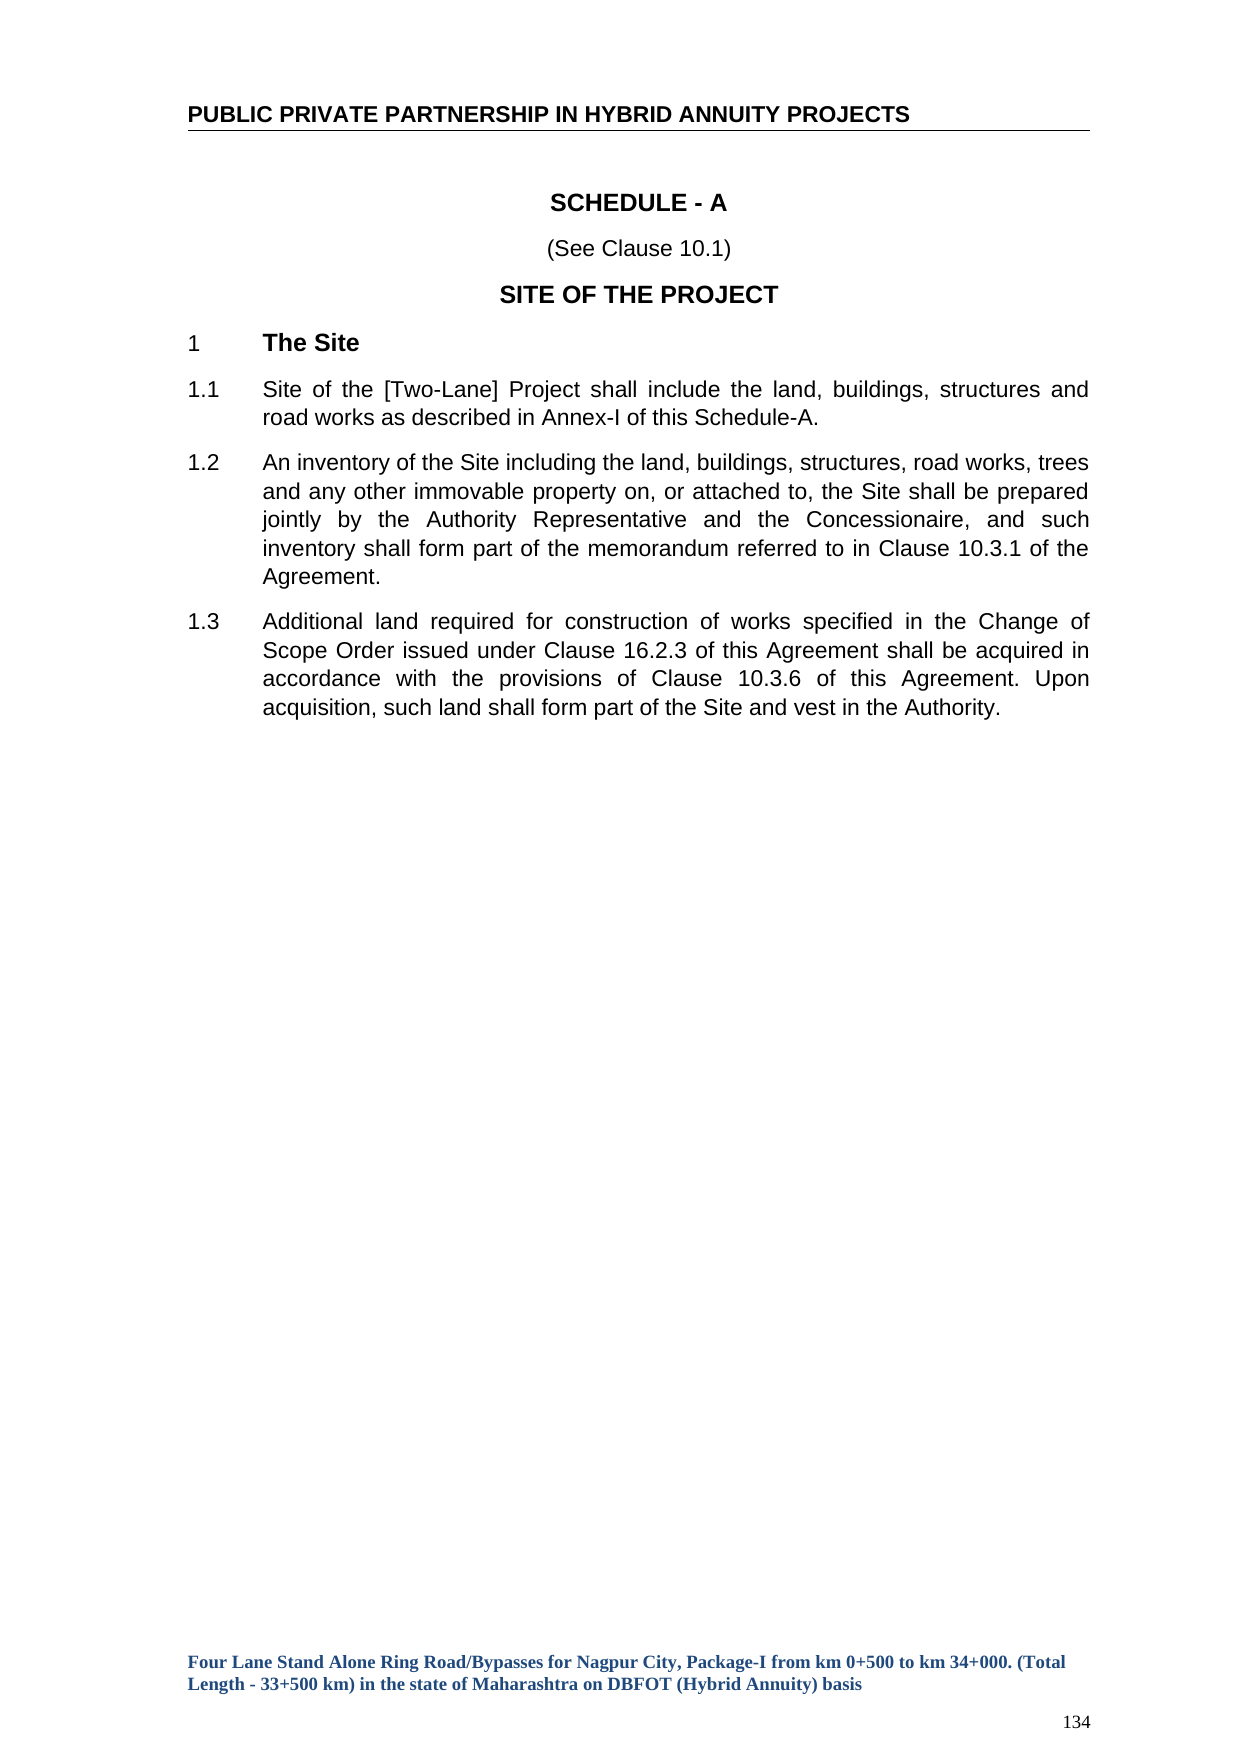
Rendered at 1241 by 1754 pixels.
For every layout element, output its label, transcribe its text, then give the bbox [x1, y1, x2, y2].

text 1 The Site [187, 328, 1090, 357]
text 1.2 An inventory of the Site including the land, buildings, structures, road works, trees and any other immovable property on, or attached to, the Site shall be prepared jointly by the Authority Representative and the Concessionaire, and such inventory shall form part of the memorandum referred to in Clause 10.3.1 of the Agreement. [187, 449, 1090, 589]
text SITE OF THE PROJECT [187, 280, 1090, 309]
text SCHEDULE - A [187, 187, 1090, 216]
text (See Clause 10.1) [187, 235, 1090, 262]
text 1.3 Additional land required for construction of works specified in the Change of Scope Order issued under Clause 16.2.3 of this Agreement shall be acquired in accordance with the provisions of Clause 10.3.6 of this Agreement. Upon acquisition, such land shall form part of the Site and vest in the Authority. [187, 608, 1090, 720]
text 1.1 Site of the [Two-Lane] Project shall include the land, buildings, structures and road works as described in Annex-I of this Schedule-A. [187, 376, 1090, 431]
